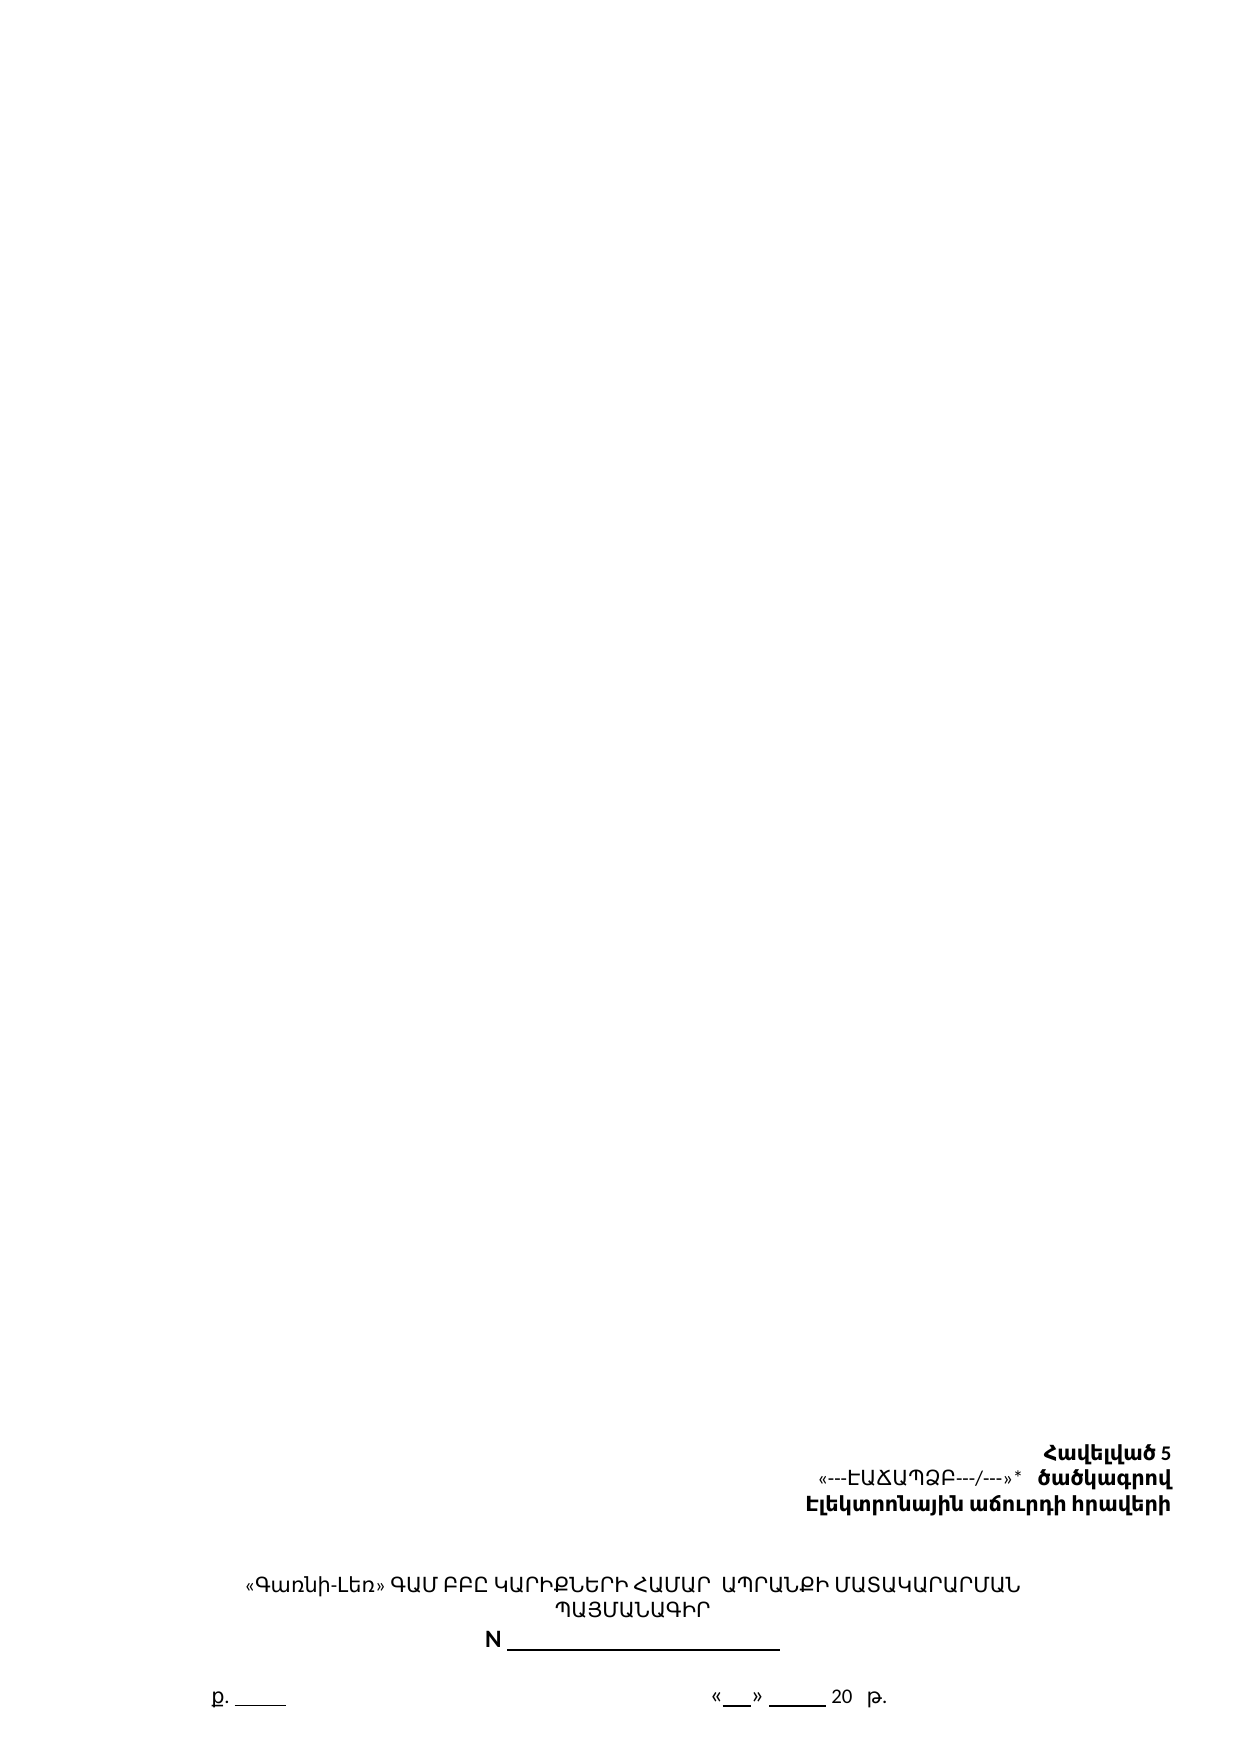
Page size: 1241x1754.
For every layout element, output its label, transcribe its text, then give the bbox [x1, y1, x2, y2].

text Հավելված 5 [94, 1440, 1171, 1465]
text ք. « » 20 թ. [94, 1679, 1171, 1709]
text ՊԱՅՄԱՆԱԳԻՐ [79, 1598, 1171, 1623]
text «Գառնի-Լեռ» ԳԱՄ ԲԲԸ ԿԱՐԻՔՆԵՐԻ ՀԱՄԱՐ ԱՊՐԱՆՔԻ ՄԱՏԱԿԱՐԱՐՄԱՆ [79, 1572, 1171, 1598]
text Էլեկտրոնային աճուրդի հրավերի [94, 1491, 1171, 1516]
text N [79, 1623, 1171, 1653]
text «---ԷԱՃԱՊՁԲ---/---»* ծածկագրով [94, 1465, 1171, 1491]
